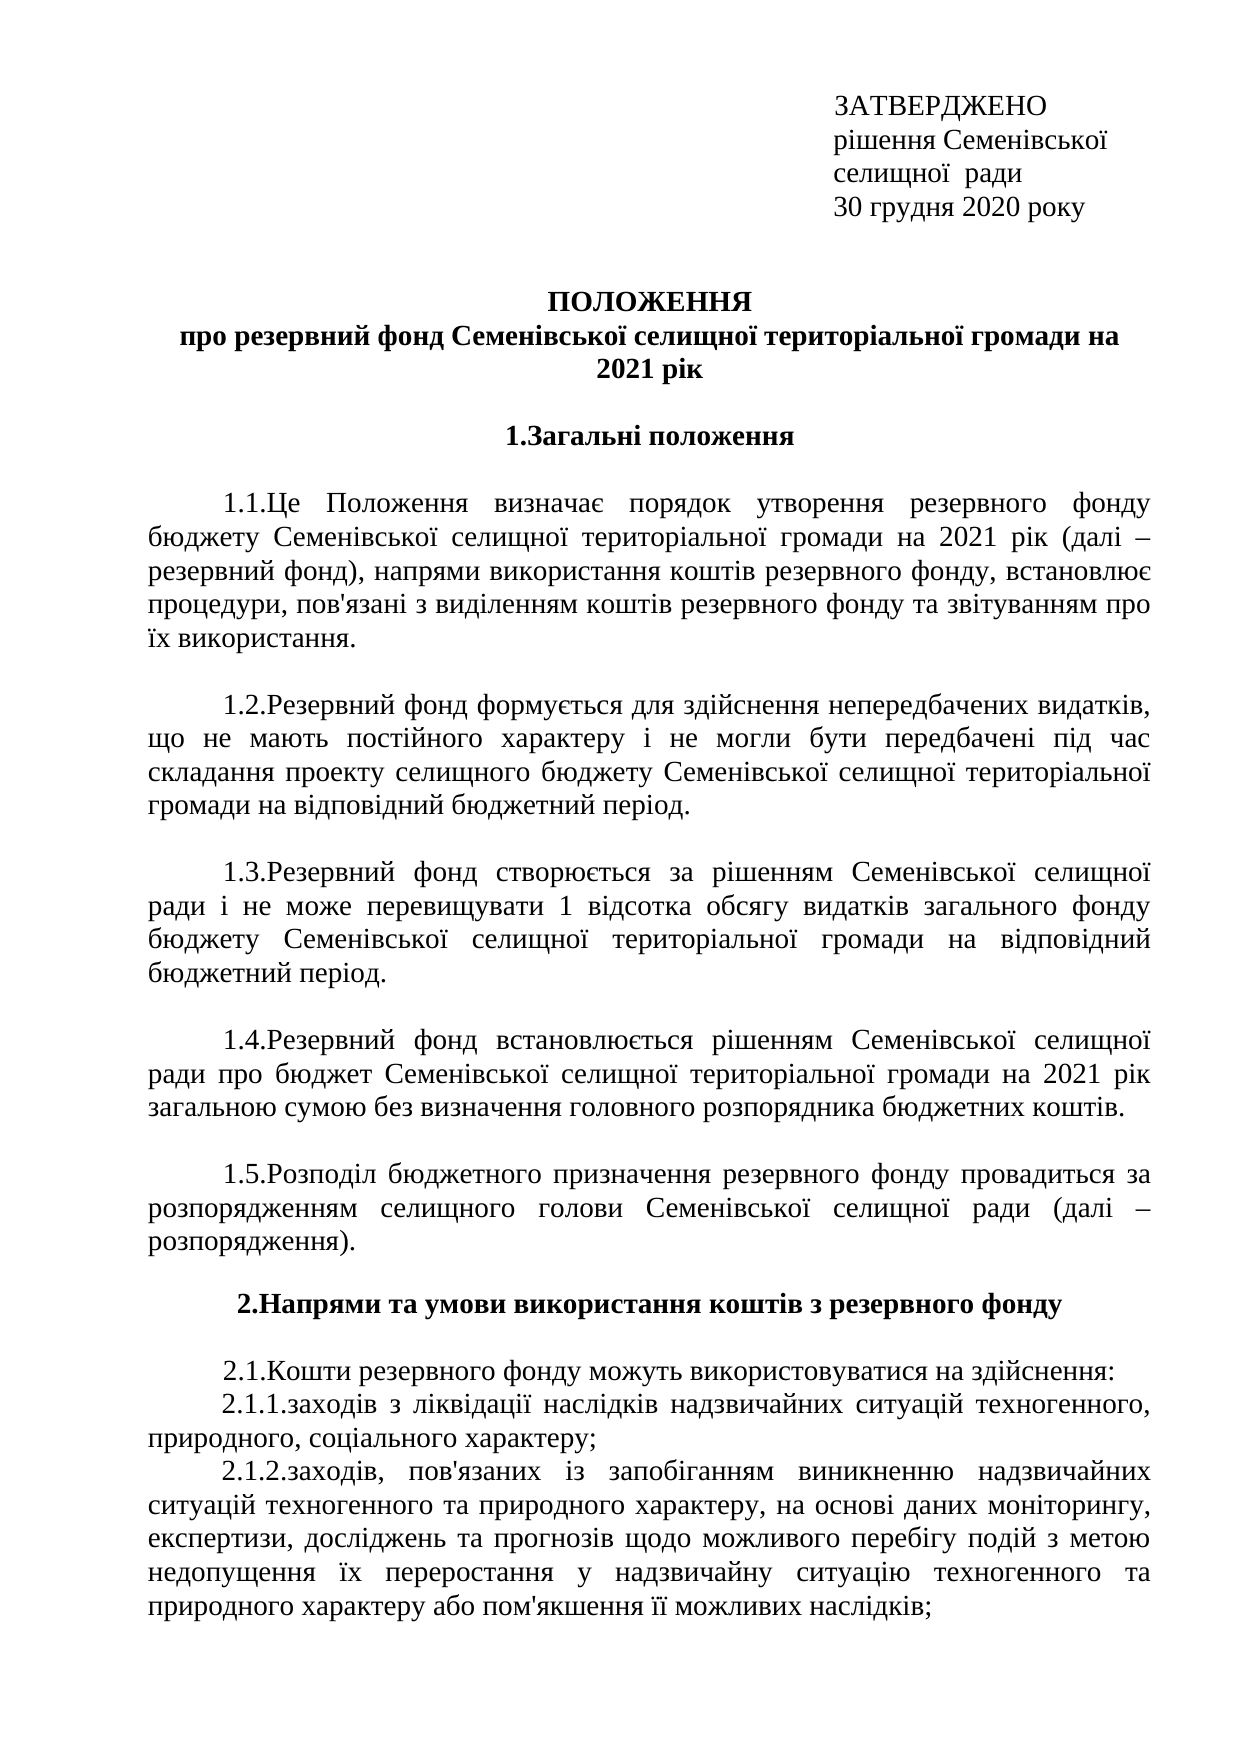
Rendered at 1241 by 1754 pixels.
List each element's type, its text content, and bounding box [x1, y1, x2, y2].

text 2.1.2.заходів, пов'язаних із запобіганням виникненню надзвичайних ситуацій техногенного та природного характеру, на основі даних моніторингу, експертизи, досліджень та прогнозів щодо можливого перебігу подій з метою недопущення їх переростання у надзвичайну ситуацію техногенного та природного характеру або пом'якшення її можливих наслідків; [148, 1453, 1152, 1621]
text 1.5.Розподіл бюджетного призначення резервного фонду провадиться за розпорядженням селищного голови Семенівської селищної ради (далі – розпорядження). [148, 1156, 1152, 1257]
text 1.2.Резервний фонд формується для здійснення непередбачених видатків, що не мають постійного характеру і не могли бути передбачені під час складання проекту селищного бюджету Семенівської селищної територіальної громади на відповідний бюджетний період. [148, 687, 1152, 821]
text про резервний фонд Семенівської селищної територіальної громади на 2021 рік [148, 318, 1152, 385]
text 1.4.Резервний фонд встановлюється рішенням Семенівської селищної ради про бюджет Семенівської селищної територіальної громади на 2021 рік загальною сумою без визначення головного розпорядника бюджетних коштів. [148, 1022, 1152, 1123]
text 1.1.Це Положення визначає порядок утворення резервного фонду бюджету Семенівської селищної територіальної громади на 2021 рік (далі – резервний фонд), напрями використання коштів резервного фонду, встановлює процедури, пов'язані з виділенням коштів резервного фонду та звітуванням про їх використання. [148, 486, 1152, 653]
text 2.1.Кошти резервного фонду можуть використовуватися на здійснення: [148, 1353, 1152, 1386]
text 1.3.Резервний фонд створюється за рішенням Семенівської селищної ради і не може перевищувати 1 відсотка обсягу видатків загального фонду бюджету Семенівської селищної територіальної громади на відповідний бюджетний період. [148, 854, 1152, 989]
text рішення Семенівської [148, 122, 1152, 156]
text ПОЛОЖЕННЯ [148, 284, 1152, 318]
text ЗАТВЕРДЖЕНО [827, 88, 1152, 122]
text 30 грудня 2020 року [148, 189, 1152, 223]
text 1.Загальні положення [148, 418, 1152, 452]
text 2.1.1.заходів з ліквідації наслідків надзвичайних ситуацій техногенного, природного, соціального характеру; [148, 1386, 1152, 1453]
text 2.Напрями та умови використання коштів з резервного фонду [148, 1286, 1152, 1319]
text селищної ради [148, 156, 1152, 189]
